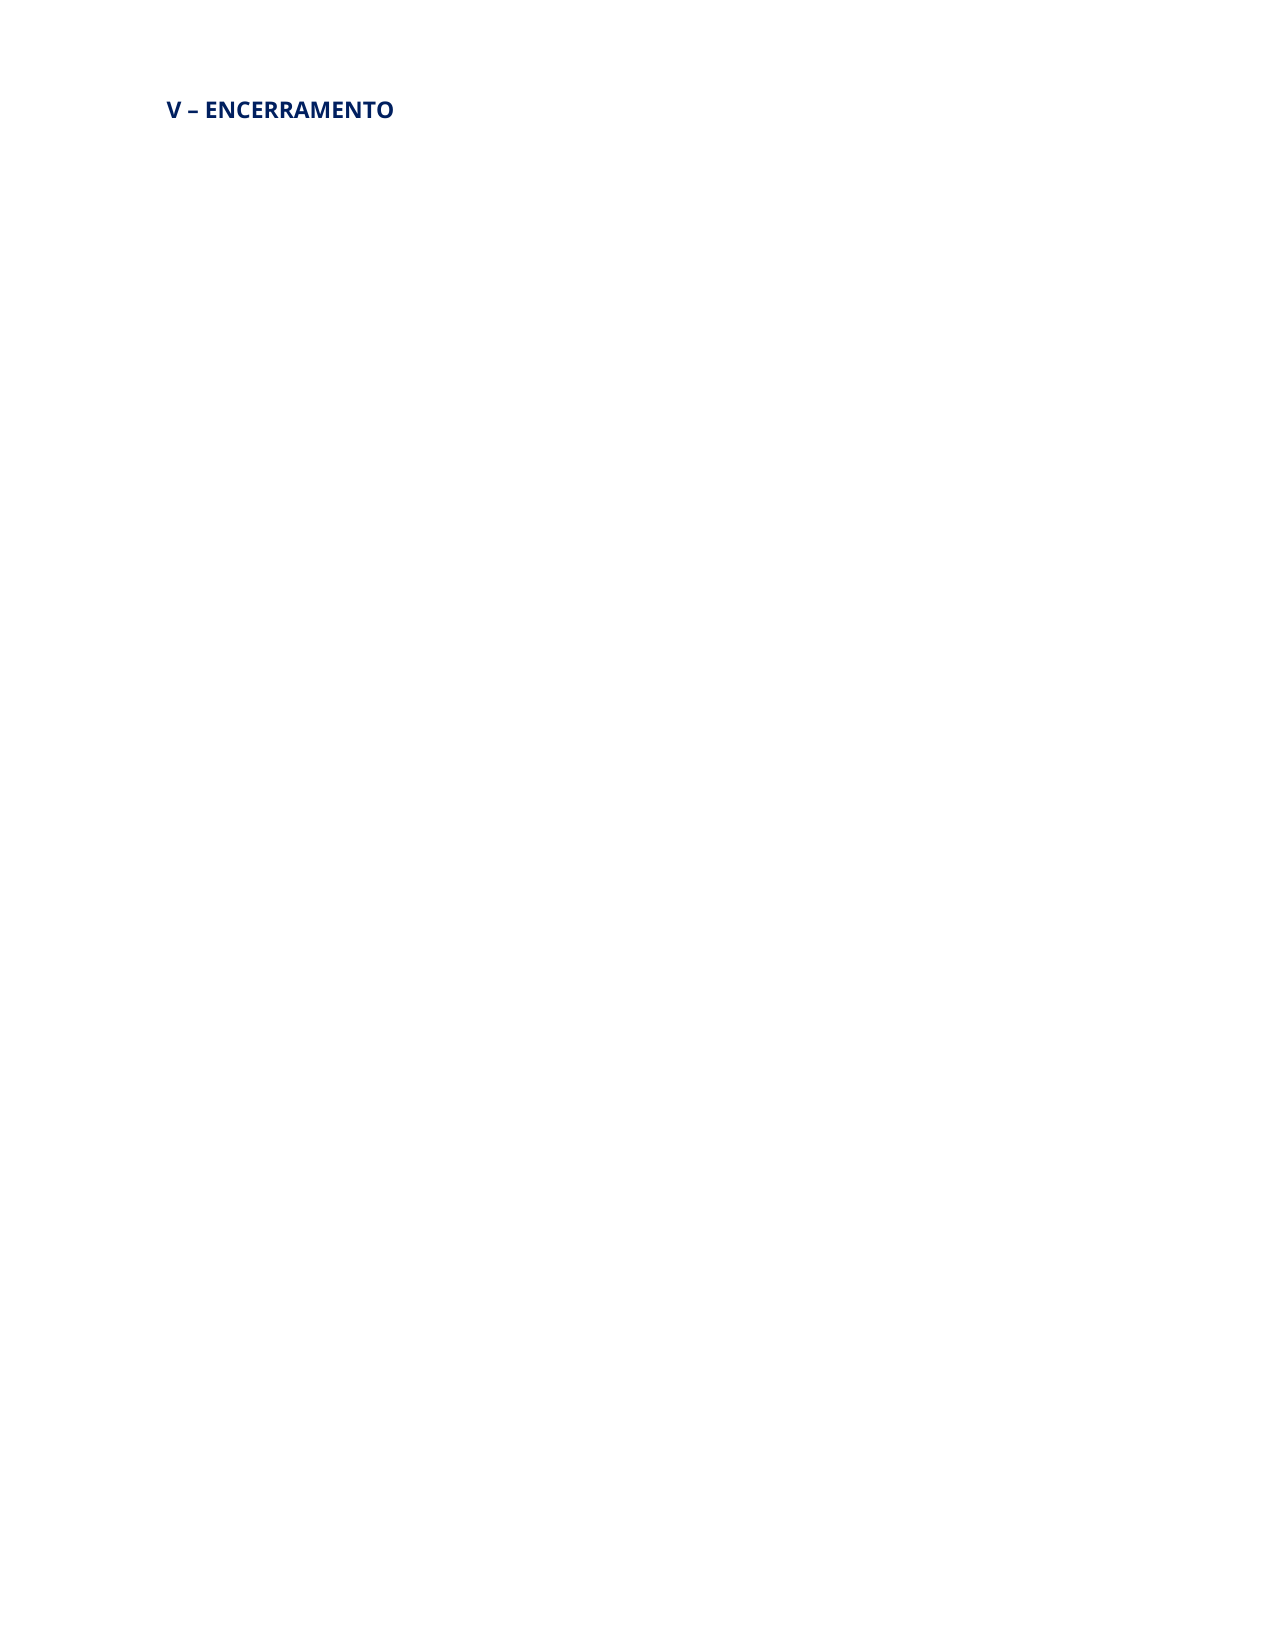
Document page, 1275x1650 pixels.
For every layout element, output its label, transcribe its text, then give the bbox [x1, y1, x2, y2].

table_cell V – ENCERRAMENTO [166, 94, 1079, 163]
